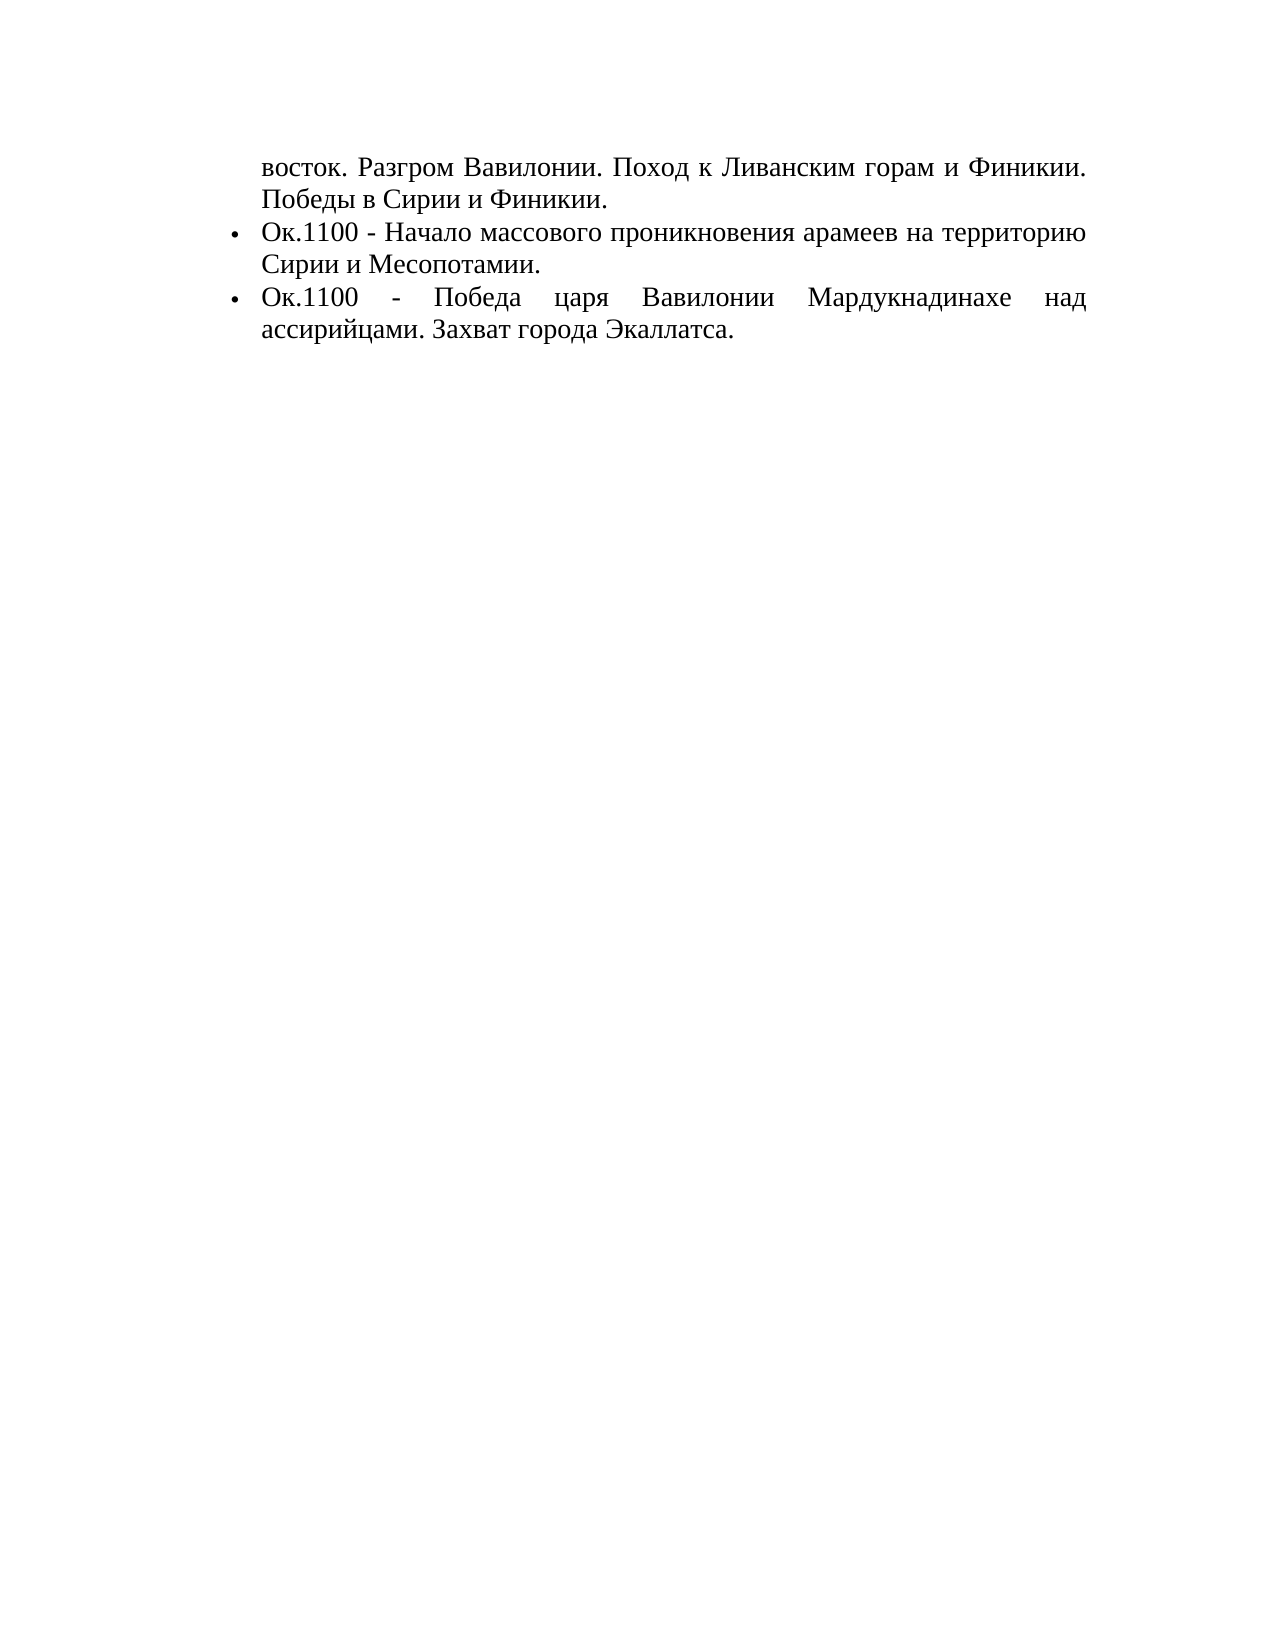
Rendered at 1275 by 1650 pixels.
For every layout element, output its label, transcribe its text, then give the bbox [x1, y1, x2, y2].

list Ок.1100 - Начало массового проникновения арамеев на территорию Сирии и Месопотамии. [232, 215, 1087, 279]
list Ок.1100 - Победа царя Вавилонии Мардукнадинахе над ассирийцами. Захват города Экаллатса. [232, 279, 1087, 344]
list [232, 150, 1087, 215]
